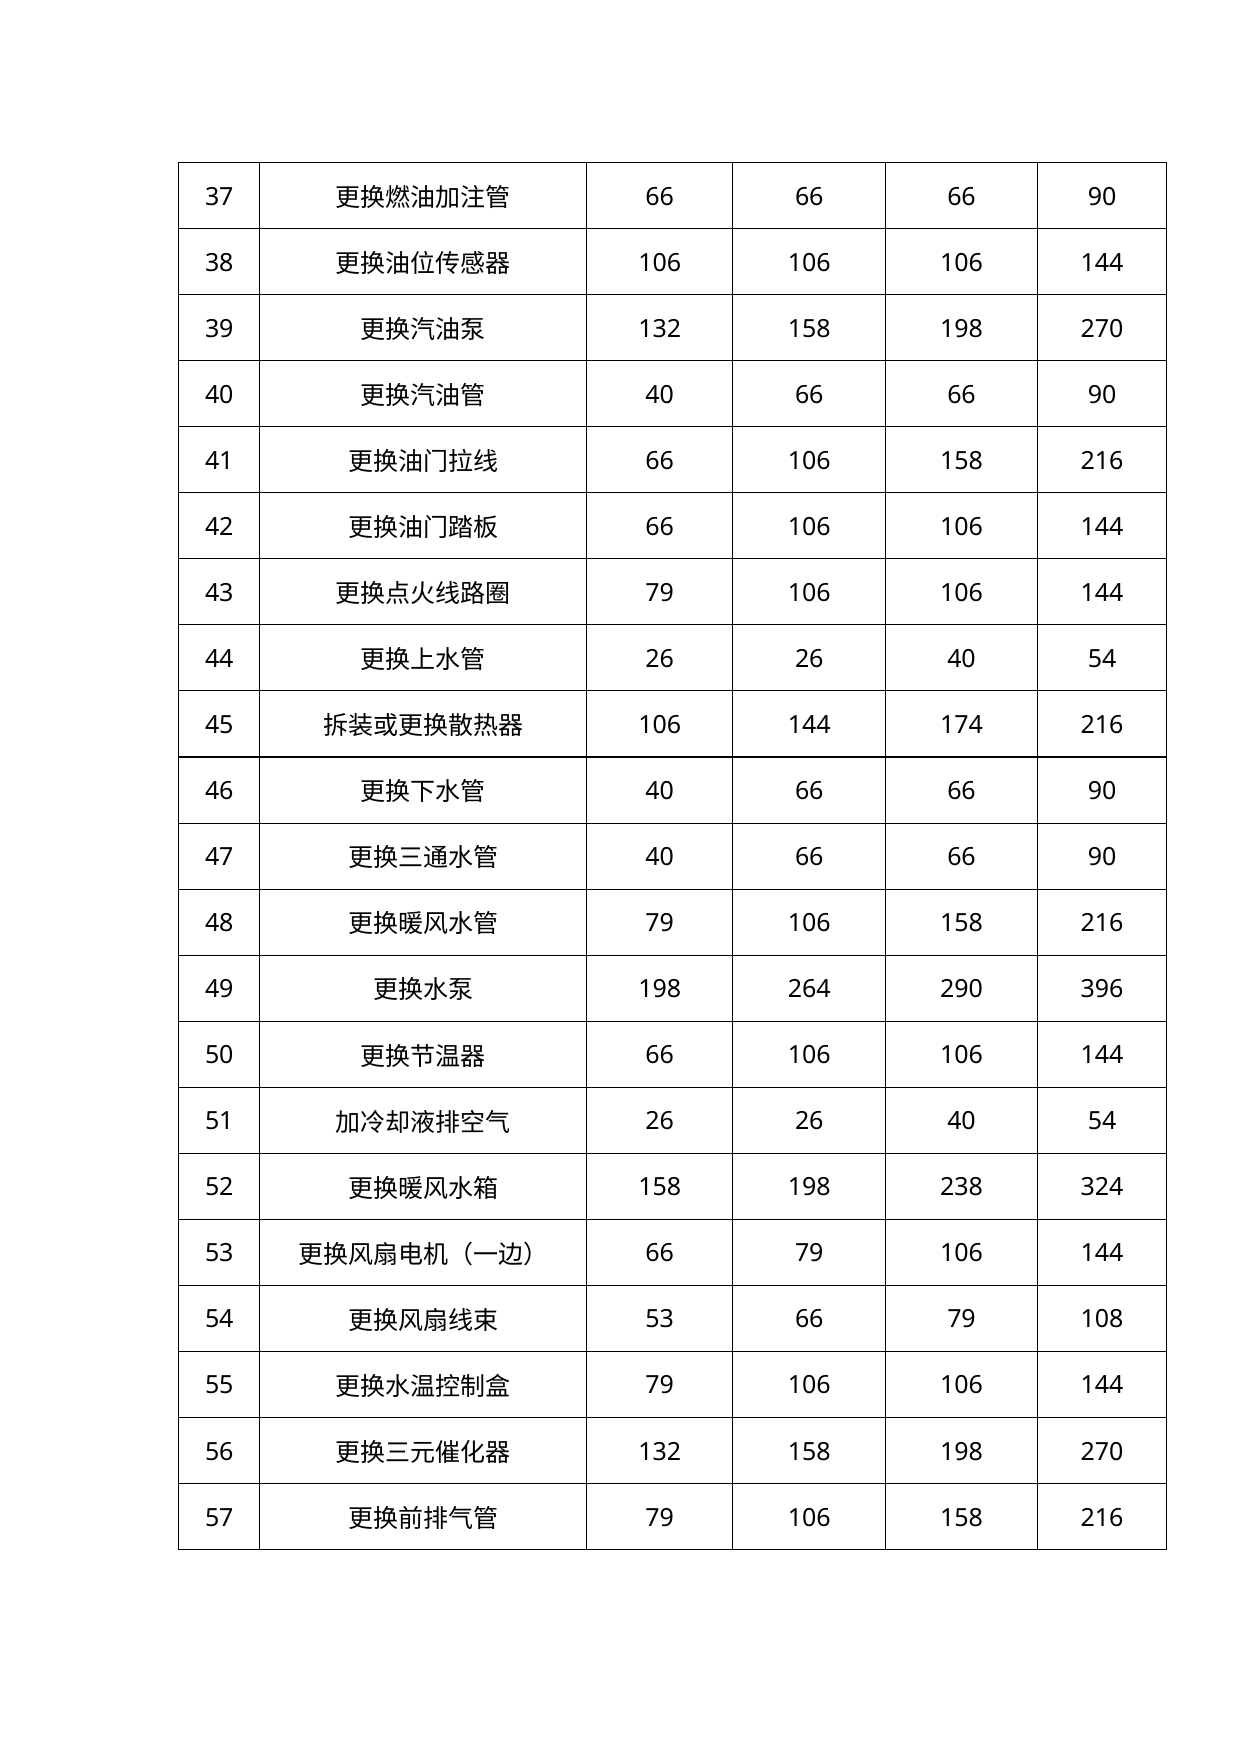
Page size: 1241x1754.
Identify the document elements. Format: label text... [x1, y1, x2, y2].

table_cell 216 [1038, 427, 1166, 492]
table_cell 更换汽油泵 [260, 295, 586, 360]
table_cell 270 [1038, 1418, 1166, 1483]
table_cell 更换油门拉线 [260, 427, 586, 492]
table_cell 26 [733, 625, 885, 690]
table_cell 79 [587, 890, 732, 954]
table_cell 90 [1038, 758, 1166, 822]
table_cell 40 [587, 361, 732, 426]
table_cell 144 [1038, 1022, 1166, 1087]
table_cell 40 [886, 625, 1037, 690]
table_cell 158 [886, 890, 1037, 954]
table_cell 198 [733, 1154, 885, 1219]
table_cell 37 [179, 163, 259, 228]
table_cell 198 [886, 295, 1037, 360]
table_cell 49 [179, 956, 259, 1021]
table_cell 52 [179, 1154, 259, 1219]
table_cell 106 [886, 559, 1037, 624]
table_cell 216 [1038, 691, 1166, 756]
table_cell 198 [587, 956, 732, 1021]
table_cell 40 [179, 361, 259, 426]
table_cell 53 [179, 1220, 259, 1285]
table_cell 更换上水管 [260, 625, 586, 690]
table_cell 144 [733, 691, 885, 756]
table_cell 更换点火线路圈 [260, 559, 586, 624]
table_cell 54 [1038, 625, 1166, 690]
table_cell 41 [179, 427, 259, 492]
table_cell 396 [1038, 956, 1166, 1021]
table_cell 26 [587, 625, 732, 690]
table_cell 38 [179, 229, 259, 294]
table_cell 106 [733, 229, 885, 294]
table_cell 57 [179, 1484, 259, 1549]
table_cell 50 [179, 1022, 259, 1087]
table_cell 158 [886, 427, 1037, 492]
table_cell 66 [587, 163, 732, 228]
table_cell 44 [179, 625, 259, 690]
table_cell 66 [733, 361, 885, 426]
table_cell 90 [1038, 163, 1166, 228]
table_cell 更换风扇电机（一边） [260, 1220, 586, 1285]
table_cell 198 [886, 1418, 1037, 1483]
table_cell 更换下水管 [260, 758, 586, 822]
table_cell 79 [587, 559, 732, 624]
table_cell 66 [733, 758, 885, 822]
table_cell 270 [1038, 295, 1166, 360]
table_cell 90 [1038, 824, 1166, 888]
table_cell 加冷却液排空气 [260, 1088, 586, 1153]
table_cell 66 [886, 824, 1037, 888]
table_cell 106 [733, 1022, 885, 1087]
table_cell 132 [587, 1418, 732, 1483]
table_cell 更换暖风水箱 [260, 1154, 586, 1219]
table_cell 158 [733, 1418, 885, 1483]
table_cell 53 [587, 1286, 732, 1351]
table_cell 106 [886, 1220, 1037, 1285]
table_cell 更换风扇线束 [260, 1286, 586, 1351]
table_cell 144 [1038, 493, 1166, 558]
table_cell 106 [733, 1484, 885, 1549]
table_cell 106 [587, 229, 732, 294]
table_cell 54 [179, 1286, 259, 1351]
table_cell 更换三元催化器 [260, 1418, 586, 1483]
table_cell 66 [733, 163, 885, 228]
table_cell 43 [179, 559, 259, 624]
table_cell 144 [1038, 229, 1166, 294]
table_cell 324 [1038, 1154, 1166, 1219]
table_cell 106 [886, 1022, 1037, 1087]
table_cell 更换前排气管 [260, 1484, 586, 1549]
table_cell 106 [886, 1352, 1037, 1417]
table_cell 106 [733, 427, 885, 492]
table_cell 108 [1038, 1286, 1166, 1351]
table_cell 更换油位传感器 [260, 229, 586, 294]
table_cell 132 [587, 295, 732, 360]
table_cell 40 [886, 1088, 1037, 1153]
table_cell 55 [179, 1352, 259, 1417]
table_cell 158 [733, 295, 885, 360]
table_cell 拆装或更换散热器 [260, 691, 586, 756]
table_cell 79 [587, 1484, 732, 1549]
table_cell 158 [587, 1154, 732, 1219]
table_cell 216 [1038, 890, 1166, 954]
table_cell 40 [587, 824, 732, 888]
table_cell 144 [1038, 559, 1166, 624]
table_cell 66 [733, 824, 885, 888]
table_cell 更换燃油加注管 [260, 163, 586, 228]
table_cell 66 [886, 163, 1037, 228]
table_cell 79 [587, 1352, 732, 1417]
table_cell 更换油门踏板 [260, 493, 586, 558]
table_cell 79 [733, 1220, 885, 1285]
table_cell 66 [886, 361, 1037, 426]
table_cell 更换暖风水管 [260, 890, 586, 954]
table_cell 40 [587, 758, 732, 822]
table_cell 106 [733, 559, 885, 624]
table_cell 174 [886, 691, 1037, 756]
table_cell 290 [886, 956, 1037, 1021]
table_cell 106 [733, 890, 885, 954]
table_cell 45 [179, 691, 259, 756]
table_cell 106 [886, 493, 1037, 558]
table_cell 106 [733, 493, 885, 558]
table_cell 42 [179, 493, 259, 558]
table_cell 48 [179, 890, 259, 954]
table_cell 264 [733, 956, 885, 1021]
table_cell 106 [587, 691, 732, 756]
table_cell 66 [733, 1286, 885, 1351]
table_cell 26 [733, 1088, 885, 1153]
table_cell 66 [587, 427, 732, 492]
table_cell 66 [587, 493, 732, 558]
table_cell 更换水泵 [260, 956, 586, 1021]
table_cell 158 [886, 1484, 1037, 1549]
table_cell 39 [179, 295, 259, 360]
table_cell 144 [1038, 1352, 1166, 1417]
table_cell 79 [886, 1286, 1037, 1351]
table_cell 更换水温控制盒 [260, 1352, 586, 1417]
table_cell 216 [1038, 1484, 1166, 1549]
table_cell 106 [733, 1352, 885, 1417]
table_cell 26 [587, 1088, 732, 1153]
table_cell 更换汽油管 [260, 361, 586, 426]
table_cell 144 [1038, 1220, 1166, 1285]
table_cell 54 [1038, 1088, 1166, 1153]
table_cell 51 [179, 1088, 259, 1153]
table_cell 47 [179, 824, 259, 888]
table_cell 238 [886, 1154, 1037, 1219]
table_cell 更换三通水管 [260, 824, 586, 888]
table_cell 66 [886, 758, 1037, 822]
table_cell 66 [587, 1220, 732, 1285]
table_cell 46 [179, 758, 259, 822]
table_cell 90 [1038, 361, 1166, 426]
table_cell 106 [886, 229, 1037, 294]
table_cell 66 [587, 1022, 732, 1087]
table_cell 56 [179, 1418, 259, 1483]
table_cell 更换节温器 [260, 1022, 586, 1087]
